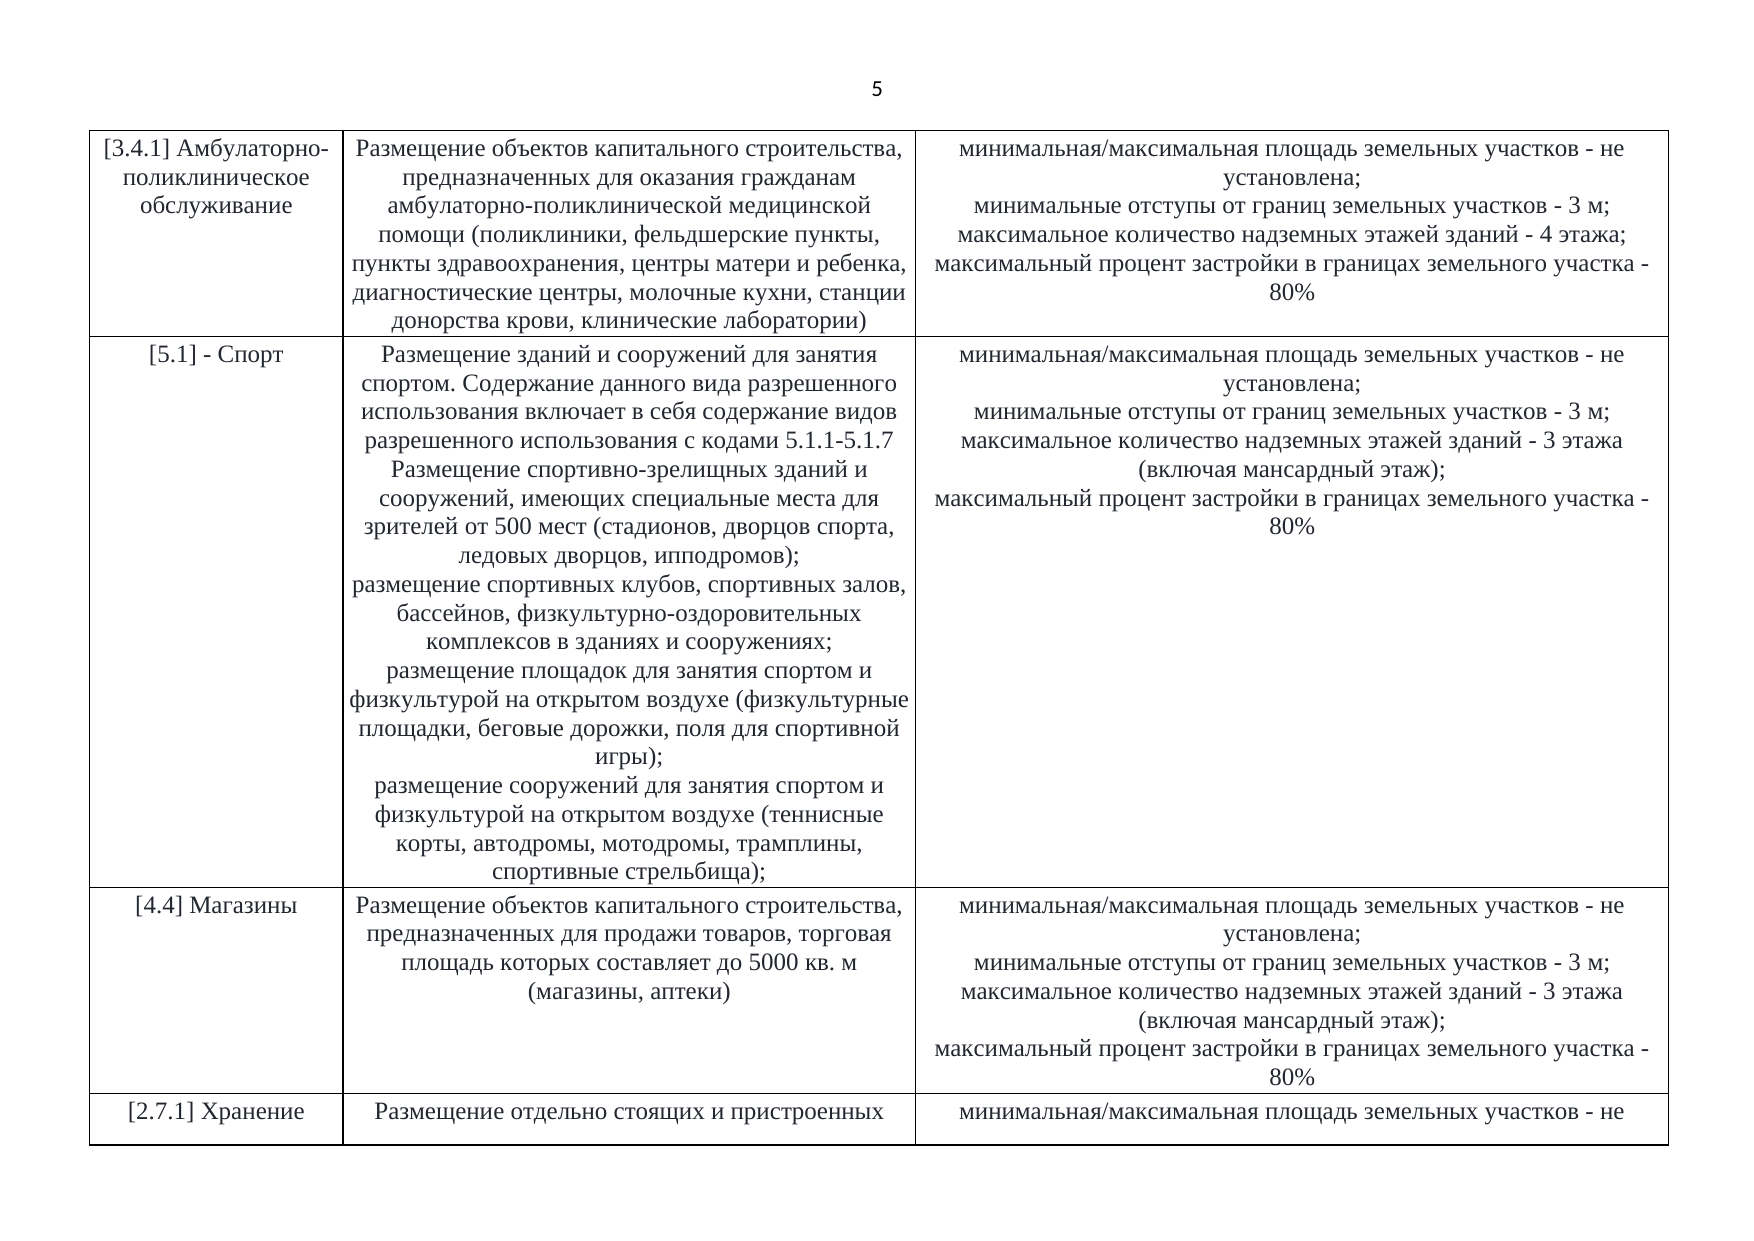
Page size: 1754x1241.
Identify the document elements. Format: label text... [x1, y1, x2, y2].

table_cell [916, 1094, 1668, 1144]
table_cell Размещение объектов капитального строительства, предназначенных для оказания гражданам амбулаторно-поликлинической медицинской помощи (поликлиники, фельдшерские пункты, пункты здравоохранения, центры матери и ребенка, диагностические центры, молочные кухни, станции донорства крови, клинические лаборатории) [344, 131, 915, 336]
table_cell [4.4] Магазины [90, 888, 342, 1093]
table_cell [5.1] - Спорт [90, 337, 342, 887]
table_cell Размещение объектов капитального строительства, предназначенных для продажи товаров, торговая площадь которых составляет до 5000 кв. м (магазины, аптеки) [344, 888, 915, 1093]
table_cell Размещение зданий и сооружений для занятия спортом. Содержание данного вида разрешенного использования включает в себя содержание видов разрешенного использования с кодами 5.1.1-5.1.7 Размещение спортивно-зрелищных зданий и сооружений, имеющих специальные места для зрителей от 500 мест (стадионов, дворцов спорта, ледовых дворцов, ипподромов); размещение спортивных клубов, спортивных залов, бассейнов, физкультурно-оздоровительных комплексов в зданиях и сооружениях; размещение площадок для занятия спортом и физкультурой на открытом воздухе (физкультурные площадки, беговые дорожки, поля для спортивной игры); размещение сооружений для занятия спортом и физкультурой на открытом воздухе (теннисные корты, автодромы, мотодромы, трамплины, спортивные стрельбища); [344, 337, 915, 887]
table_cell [90, 1094, 342, 1144]
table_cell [344, 1094, 915, 1144]
table_cell минимальная/максимальная площадь земельных участков - не установлена; минимальные отступы от границ земельных участков - 3 м; максимальное количество надземных этажей зданий - 4 этажа; максимальный процент застройки в границах земельного участка - 80% [916, 131, 1668, 336]
table_cell [3.4.1] Амбулаторно-поликлиническое обслуживание [90, 131, 342, 336]
